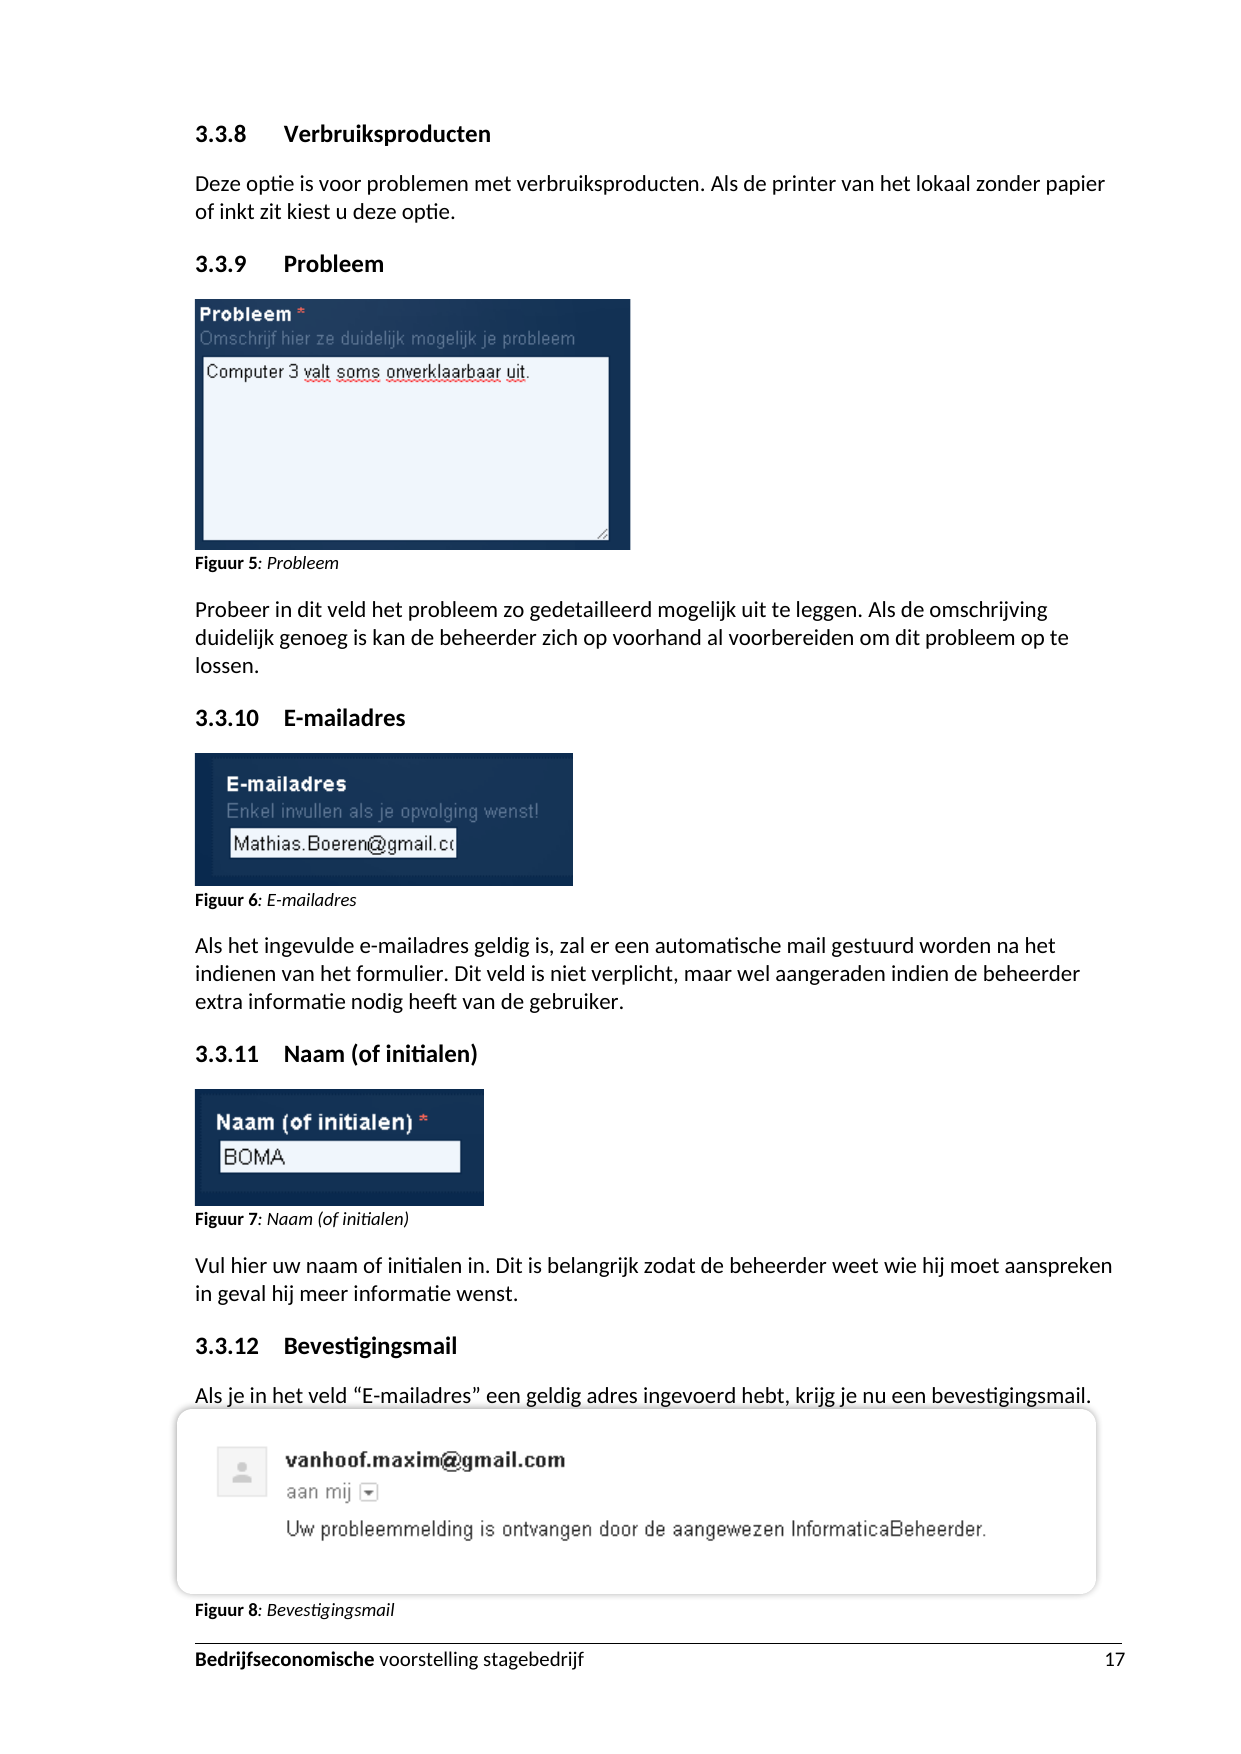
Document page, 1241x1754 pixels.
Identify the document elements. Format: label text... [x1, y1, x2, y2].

text Als je in het veld “E-mailadres” een geldig adres ingevoerd hebt, krijg je nu een bevestigingsmail. [195, 1382, 1122, 1409]
subtitle E-mailadres [195, 702, 1122, 733]
text Als het ingevulde e-mailadres geldig is, zal er een automatische mail gestuurd worden na het indienen van het formulier. Dit veld is niet verplicht, maar wel aangeraden indien de beheerder extra informatie nodig heeft van de gebruiker. [195, 931, 1122, 1016]
text Deze optie is voor problemen met verbruiksproducten. Als de printer van het lokaal zonder papier of inkt zit kiest u deze optie. [195, 169, 1122, 226]
text Probeer in dit veld het probleem zo gedetailleerd mogelijk uit te leggen. Als de omschrijving duidelijk genoeg is kan de beheerder zich op voorhand al voorbereiden om dit probleem op te lossen. [195, 595, 1122, 679]
text Figuur 7: Naam (of initialen) [195, 1207, 1122, 1230]
text Figuur 8: Bevestigingsmail [195, 1598, 1122, 1621]
picture [194, 299, 631, 550]
text Vul hier uw naam of initialen in. Dit is belangrijk zodat de beheerder weet wie hij moet aanspreken in geval hij meer informatie wenst. [195, 1251, 1122, 1307]
subtitle Bevestigingsmail [195, 1330, 1122, 1361]
subtitle Verbruiksproducten [195, 118, 1122, 149]
subtitle Naam (of initialen) [195, 1038, 1122, 1069]
picture [194, 1089, 484, 1206]
picture [208, 1440, 1065, 1563]
text Figuur 6: E-mailadres [195, 888, 1122, 911]
text Figuur 5: Probleem [195, 551, 1122, 574]
picture [194, 753, 573, 886]
subtitle Probleem [195, 248, 1122, 279]
